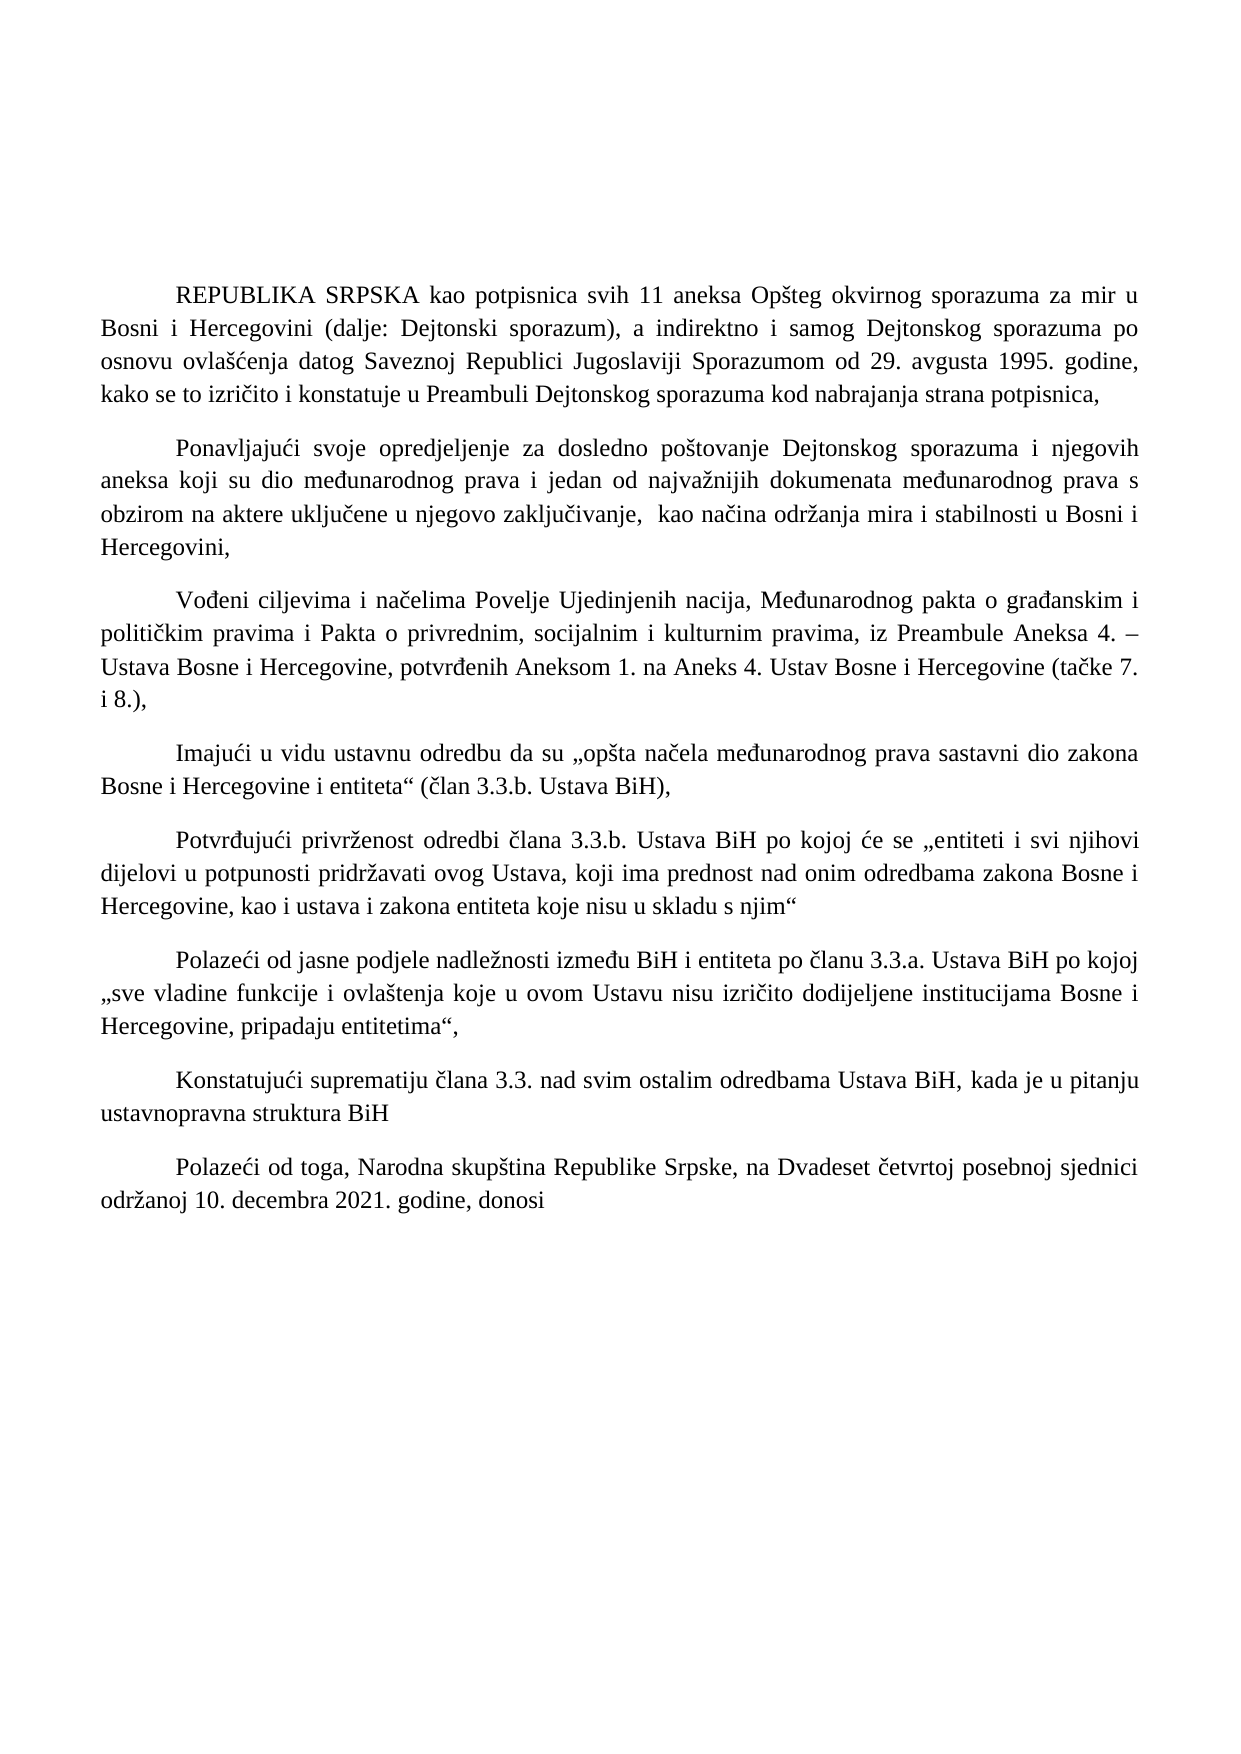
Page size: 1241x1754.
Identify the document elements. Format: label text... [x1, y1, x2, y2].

text Ponavljajući svoje opredjeljenje za dosledno poštovanje Dejtonskog sporazuma i njegovih aneksa koji su dio međunarodnog prava i jedan od najvažnijih dokumenata međunarodnog prava s obzirom na aktere uključene u njegovo zaključivanje, kao načina održanja mira i stabilnosti u Bosni i Hercegovini, [100, 433, 1140, 560]
text Potvrđujući privrženost odredbi člana 3.3.b. Ustava BiH po kojoj će se „entiteti i svi njihovi dijelovi u potpunosti pridržavati ovog Ustava, koji ima prednost nad onim odredbama zakona Bosne i Hercegovine, kao i ustava i zakona entiteta koje nisu u skladu s njim“ [100, 825, 1140, 920]
text Konstatujući suprematiju člana 3.3. nad svim ostalim odredbama Ustava BiH, kada je u pitanju ustavnopravna struktura BiH [100, 1065, 1140, 1127]
text REPUBLIKA SRPSKA kao potpisnica svih 11 aneksa Opšteg okvirnog sporazuma za mir u Bosni i Hercegovini (dalje: Dejtonski sporazum), a indirektno i samog Dejtonskog sporazuma po osnovu ovlašćenja datog Saveznoj Republici Jugoslaviji Sporazumom od 29. avgusta 1995. godine, kako se to izričito i konstatuje u Preambuli Dejtonskog sporazuma kod nabrajanja strana potpisnica, [100, 280, 1140, 407]
text Polazeći od jasne podjele nadležnosti između BiH i entiteta po članu 3.3.a. Ustava BiH po kojoj „sve vladine funkcije i ovlaštenja koje u ovom Ustavu nisu izričito dodijeljene institucijama Bosne i Hercegovine, pripadaju entitetima“, [100, 945, 1140, 1040]
text Vođeni ciljevima i načelima Povelje Ujedinjenih nacija, Međunarodnog pakta o građanskim i političkim pravima i Pakta o privrednim, socijalnim i kulturnim pravima, iz Preambule Aneksa 4. – Ustava Bosne i Hercegovine, potvrđenih Aneksom 1. na Aneks 4. Ustav Bosne i Hercegovine (tačke 7. i 8.), [100, 586, 1140, 713]
text Polazeći od toga, Narodna skupština Republike Srpske, na Dvadeset četvrtoj posebnoj sjednici održanoj 10. decembra 2021. godine, donosi [100, 1152, 1140, 1214]
text Imajući u vidu ustavnu odredbu da su „opšta načela međunarodnog prava sastavni dio zakona Bosne i Hercegovine i entiteta“ (član 3.3.b. Ustava BiH), [100, 738, 1140, 800]
